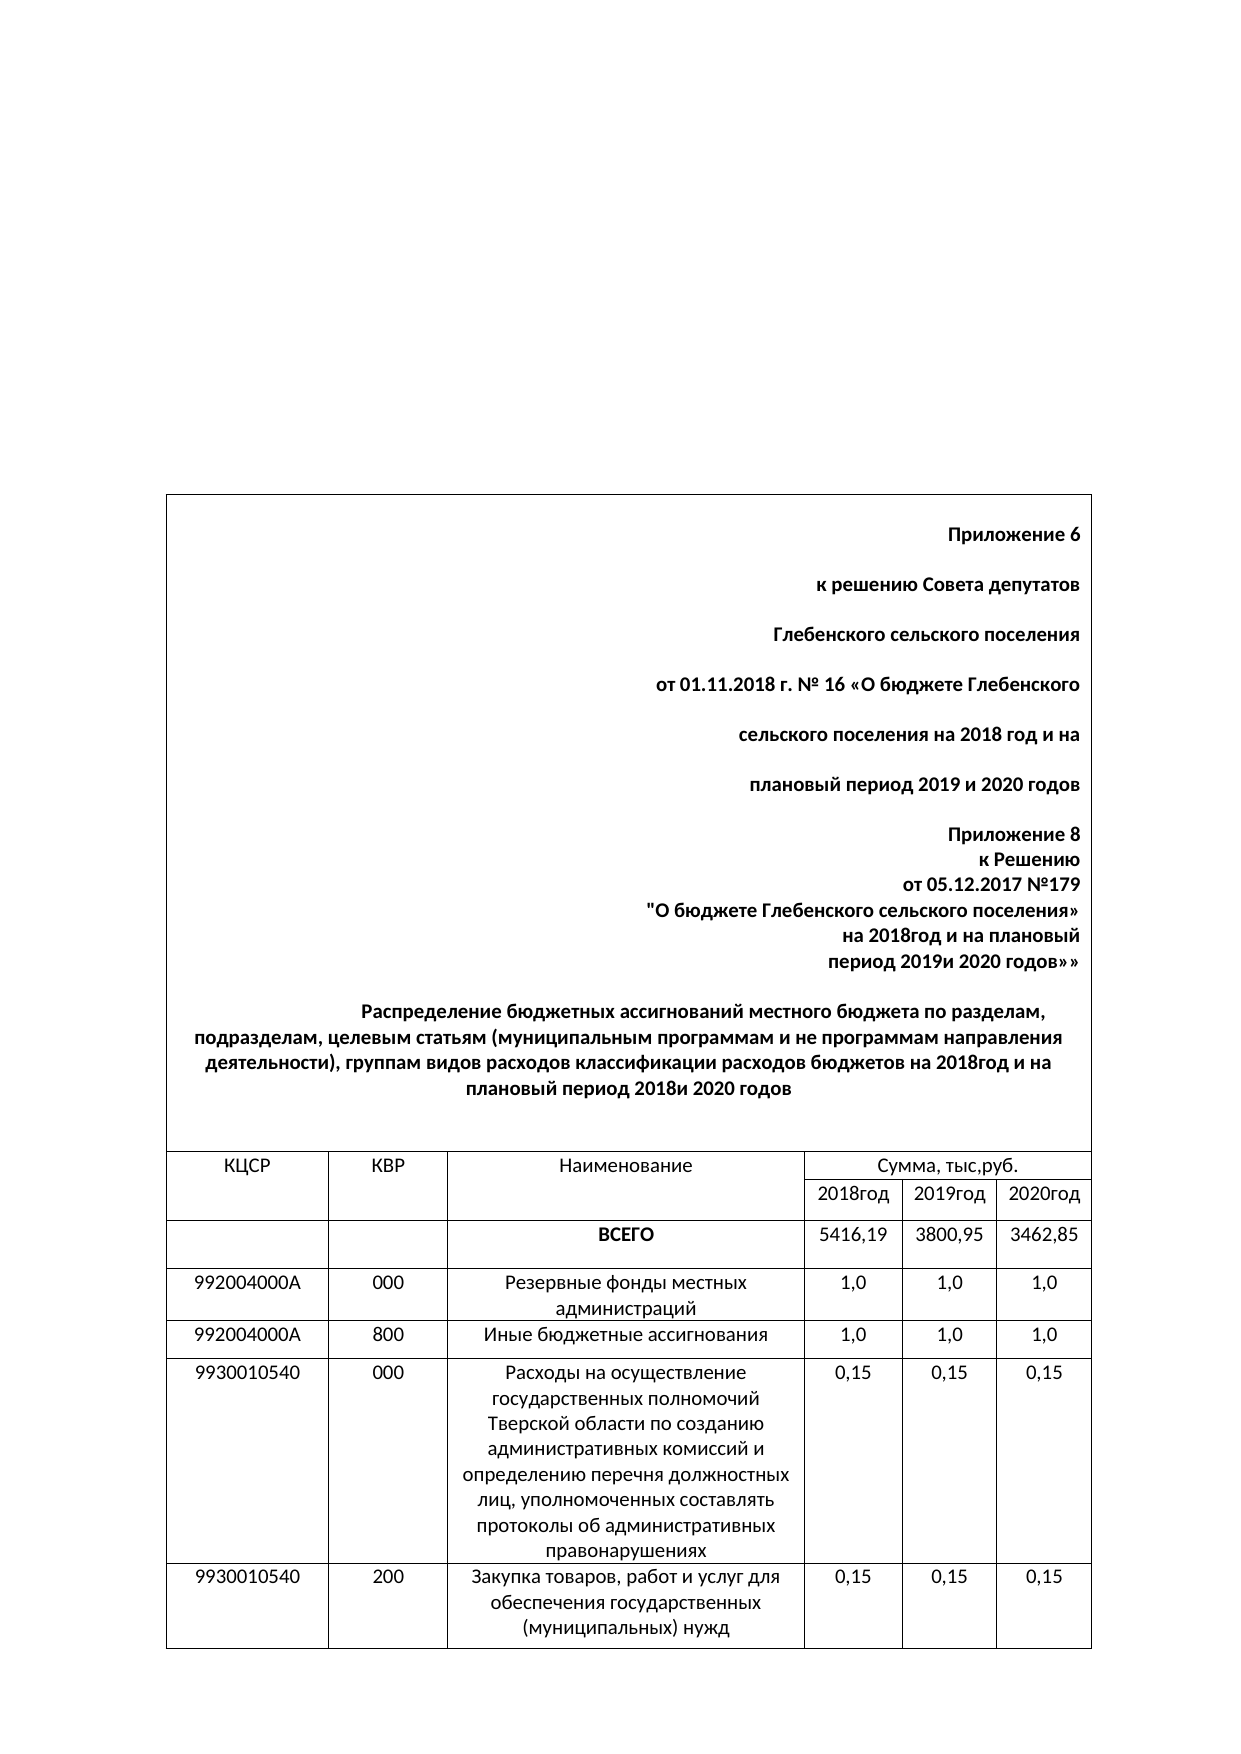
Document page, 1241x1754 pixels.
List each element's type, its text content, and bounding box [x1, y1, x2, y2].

table_cell 2019год [903, 1180, 996, 1220]
table_cell 9930010540 [167, 1564, 328, 1647]
table_cell Наименование [448, 1152, 804, 1220]
table_cell 992004000А [167, 1269, 328, 1320]
table_cell Резервные фонды местных администраций [448, 1269, 804, 1320]
table_cell 0,15 [903, 1359, 996, 1563]
table_cell 1,0 [997, 1321, 1091, 1358]
table_cell 000 [329, 1269, 447, 1320]
table_cell 3462,85 [997, 1221, 1091, 1268]
table_cell 992004000А [167, 1321, 328, 1358]
table_cell Сумма, тыс,руб. [805, 1152, 1091, 1179]
table_cell [329, 1221, 447, 1268]
table_cell 1,0 [805, 1321, 902, 1358]
table_cell Расходы на осуществление государственных полномочий Тверской области по созданию административных комиссий и определению перечня должностных лиц, уполномоченных составлять протоколы об административных правонарушениях [448, 1359, 804, 1563]
table_header Приложение 6 к решению Совета депутатов Глебенского сельского поселения от 01.11.2018 г. № 16 «О бюджете Глебенского сельского поселения на 2018 год и на плановый период 2019 и 2020 годов Приложение 8 к Решению от 05.12.2017 №179 "О бюджете Глебенского сельского поселения» на 2018год и на плановый период 2019и 2020 годов»» Распределение бюджетных ассигнований местного бюджета по разделам, подразделам, целевым статьям (муниципальным программам и не программам направления деятельности), группам видов расходов классификации расходов бюджетов на 2018год и на плановый период 2018и 2020 годов [167, 495, 1091, 1151]
table_cell КЦСР [167, 1152, 328, 1220]
table_cell Иные бюджетные ассигнования [448, 1321, 804, 1358]
table_cell 0,15 [997, 1359, 1091, 1563]
table_cell 0,15 [903, 1564, 996, 1647]
table_cell 200 [329, 1564, 447, 1647]
table_cell 000 [329, 1359, 447, 1563]
table_cell 2020год [997, 1180, 1091, 1220]
table_cell 3800,95 [903, 1221, 996, 1268]
table_cell 1,0 [997, 1269, 1091, 1320]
table_cell 0,15 [997, 1564, 1091, 1647]
table_cell ВСЕГО [448, 1221, 804, 1268]
table_cell 5416,19 [805, 1221, 902, 1268]
table_cell 0,15 [805, 1564, 902, 1647]
table_cell 9930010540 [167, 1359, 328, 1563]
table_cell 2018год [805, 1180, 902, 1220]
table_cell 1,0 [903, 1321, 996, 1358]
table_cell [167, 1221, 328, 1268]
table_cell КВР [329, 1152, 447, 1220]
table_cell 800 [329, 1321, 447, 1358]
table_cell 0,15 [805, 1359, 902, 1563]
table_cell Закупка товаров, работ и услуг для обеспечения государственных (муниципальных) нужд [448, 1564, 804, 1647]
table_cell 1,0 [805, 1269, 902, 1320]
table_cell 1,0 [903, 1269, 996, 1320]
